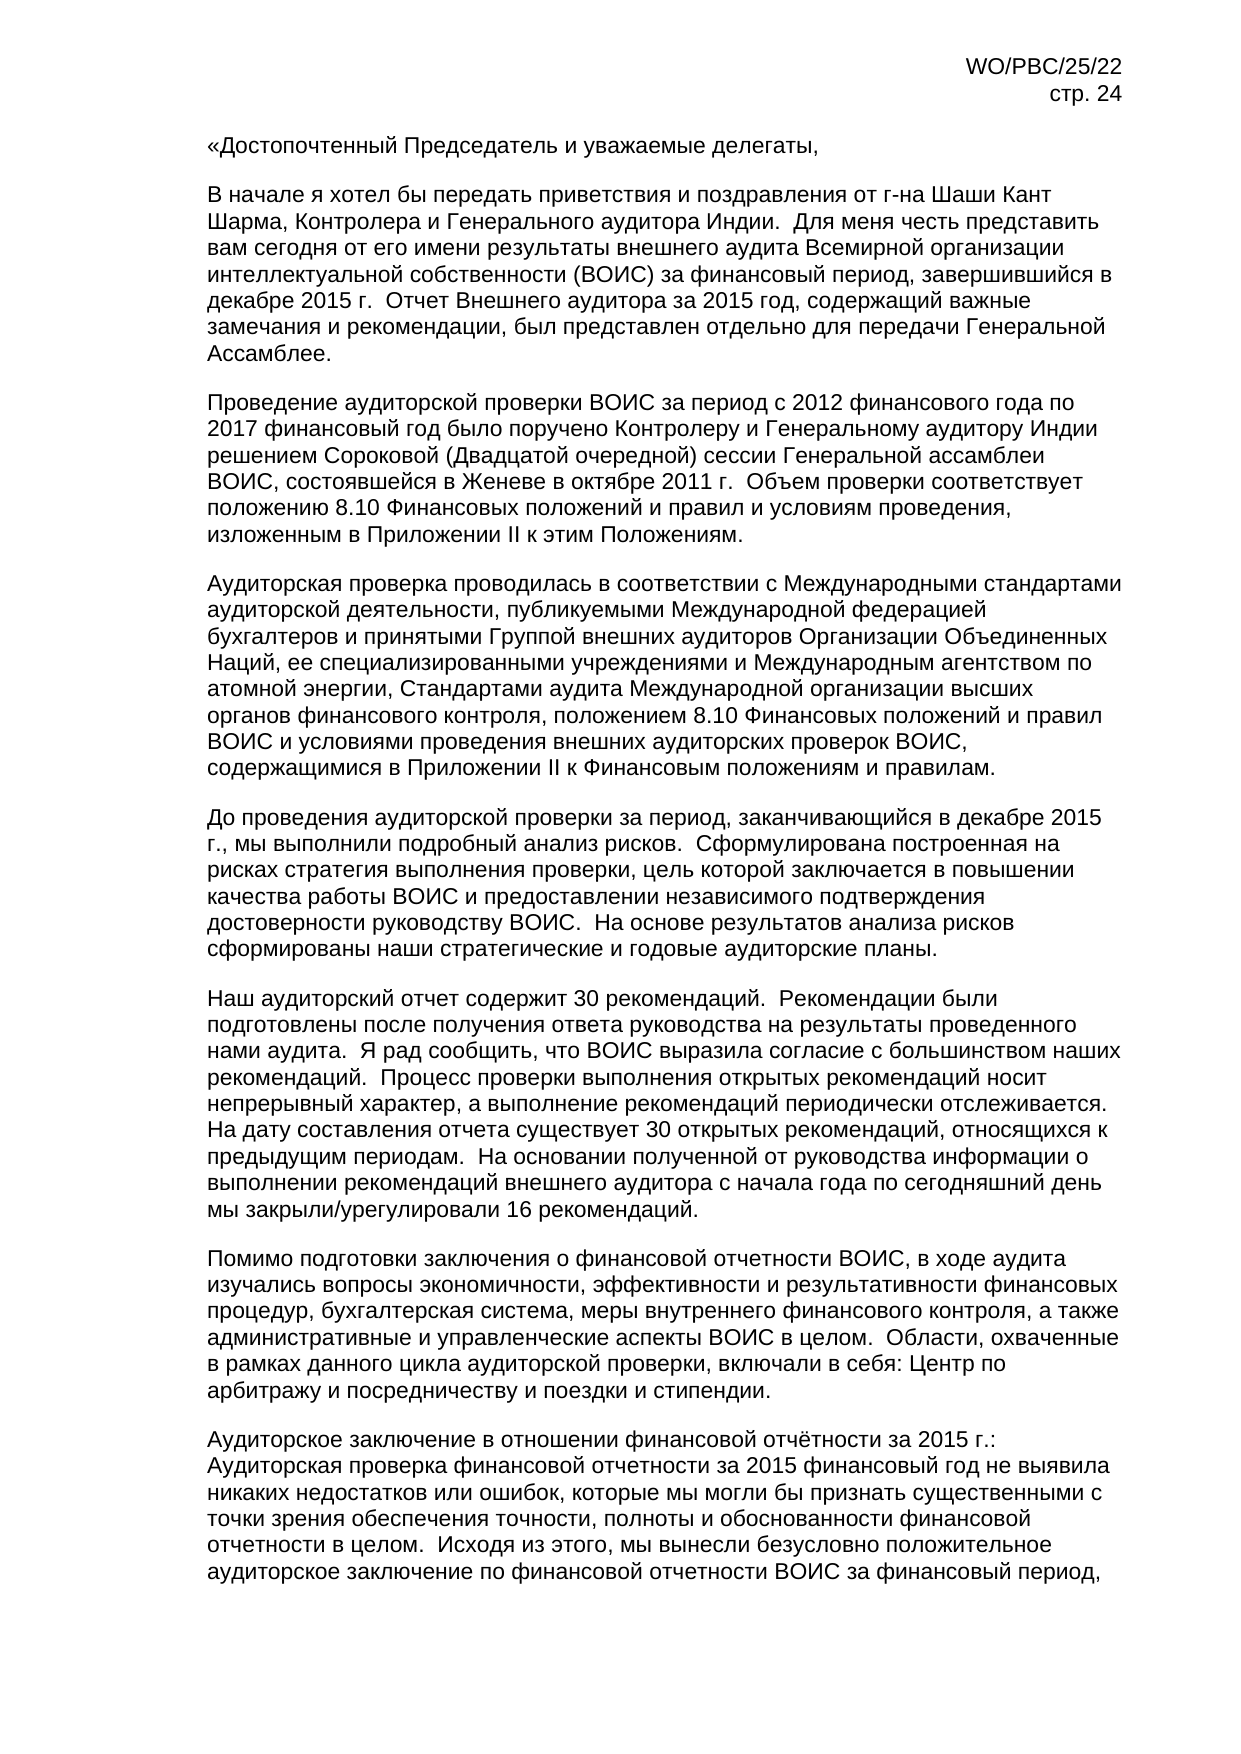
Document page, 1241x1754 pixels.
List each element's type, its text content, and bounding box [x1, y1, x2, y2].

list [207, 1426, 1122, 1584]
list Проведение аудиторской проверки ВОИС за период с 2012 финансового года по 2017 финансовый год было поручено Контролеру и Генеральному аудитору Индии решением Сороковой (Двадцатой очередной) сессии Генеральной ассамблеи ВОИС, состоявшейся в Женеве в октябре 2011 г. Объем проверки соответствует положению 8.10 Финансовых положений и правил и условиям проведения, изложенным в Приложении II к этим Положениям. [207, 389, 1122, 547]
list Наш аудиторский отчет содержит 30 рекомендаций. Рекомендации были подготовлены после получения ответа руководства на результаты проведенного нами аудита. Я рад сообщить, что ВОИС выразила согласие с большинством наших рекомендаций. Процесс проверки выполнения открытых рекомендаций носит непрерывный характер, а выполнение рекомендаций периодически отслеживается. На дату составления отчета существует 30 открытых рекомендаций, относящихся к предыдущим периодам. На основании полученной от руководства информации о выполнении рекомендаций внешнего аудитора с начала года по сегодняшний день мы закрыли/урегулировали 16 рекомендаций. [207, 985, 1122, 1222]
list «Достопочтенный Председатель и уважаемые делегаты, [207, 132, 1122, 158]
list Аудиторская проверка проводилась в соответствии с Международными стандартами аудиторской деятельности, публикуемыми Международной федерацией бухгалтеров и принятыми Группой внешних аудиторов Организации Объединенных Наций, ее специализированными учреждениями и Международным агентством по атомной энергии, Стандартами аудита Международной организации высших органов финансового контроля, положением 8.10 Финансовых положений и правил ВОИС и условиями проведения внешних аудиторских проверок ВОИС, содержащимися в Приложении II к Финансовым положениям и правилам. [207, 570, 1122, 781]
list В начале я хотел бы передать приветствия и поздравления от г-на Шаши Кант Шарма, Контролера и Генерального аудитора Индии. Для меня честь представить вам сегодня от его имени результаты внешнего аудита Всемирной организации интеллектуальной собственности (ВОИС) за финансовый период, завершившийся в декабре 2015 г. Отчет Внешнего аудитора за 2015 год, содержащий важные замечания и рекомендации, был представлен отдельно для передачи Генеральной Ассамблее. [207, 181, 1122, 366]
list До проведения аудиторской проверки за период, заканчивающийся в декабре 2015 г., мы выполнили подробный анализ рисков. Сформулирована построенная на рисках стратегия выполнения проверки, цель которой заключается в повышении качества работы ВОИС и предоставлении независимого подтверждения достоверности руководству ВОИС. На основе результатов анализа рисков сформированы наши стратегические и годовые аудиторские планы. [207, 804, 1122, 962]
list Помимо подготовки заключения о финансовой отчетности ВОИС, в ходе аудита изучались вопросы экономичности, эффективности и результативности финансовых процедур, бухгалтерская система, меры внутреннего финансового контроля, а также административные и управленческие аспекты ВОИС в целом. Области, охваченные в рамках данного цикла аудиторской проверки, включали в себя: Центр по арбитражу и посредничеству и поездки и стипендии. [207, 1245, 1122, 1403]
